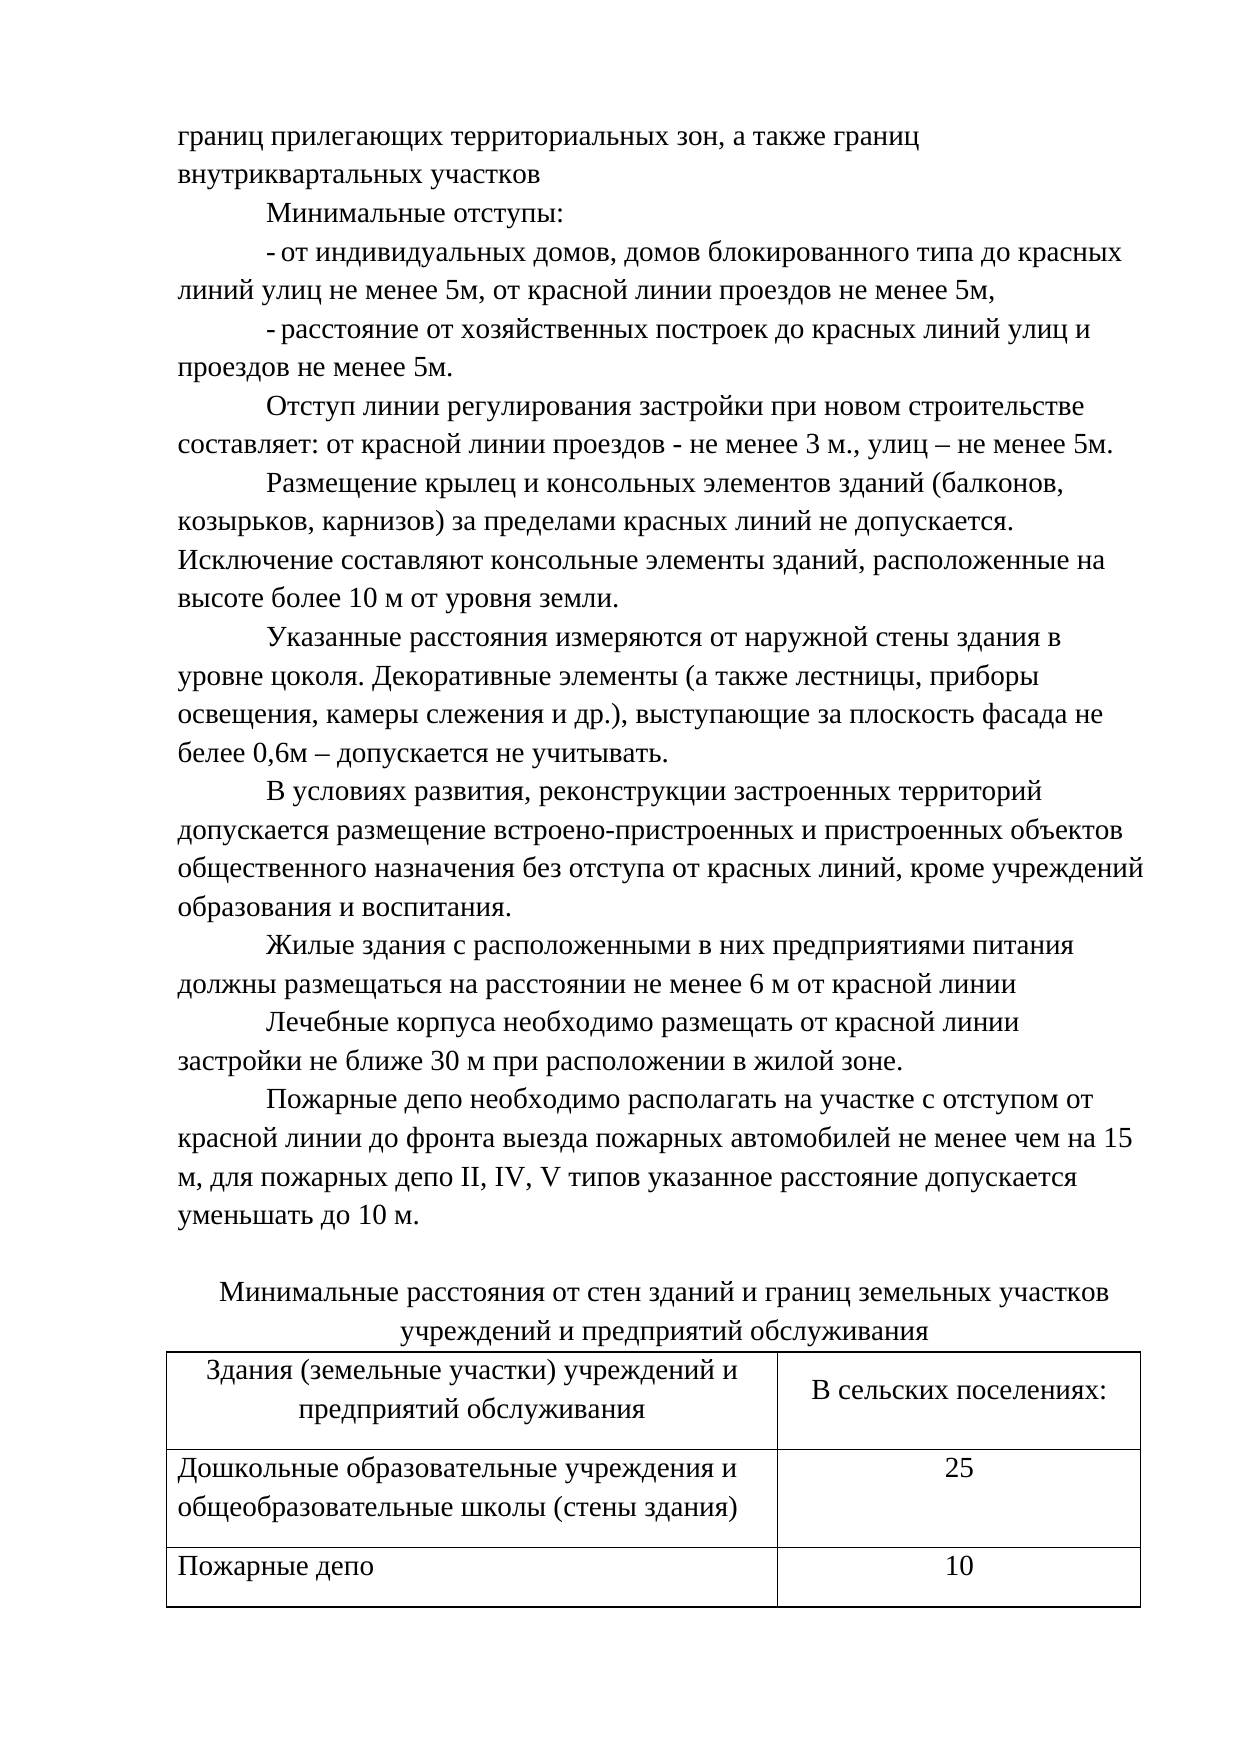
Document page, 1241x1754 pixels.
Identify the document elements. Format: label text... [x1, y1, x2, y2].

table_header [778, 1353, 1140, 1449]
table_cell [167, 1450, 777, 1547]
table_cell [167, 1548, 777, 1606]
text Минимальные расстояния от стен зданий и границ земельных участков учреждений и предприятий обслуживания [177, 1274, 1152, 1346]
text Указанные расстояния измеряются от наружной стены здания в уровне цоколя. Декоративные элементы (а также лестницы, приборы освещения, камеры слежения и др.), выступающие за плоскость фасада не белее 0,6м – допускается не учитывать. [177, 619, 1152, 768]
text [177, 118, 1152, 190]
text Размещение крылец и консольных элементов зданий (балконов, козырьков, карнизов) за пределами красных линий не допускается. Исключение составляют консольные элементы зданий, расположенные на высоте более от уровня земли. [177, 465, 1152, 614]
list от индивидуальных домов, домов блокированного типа до красных линий улиц не менее 5м, от красной линии проездов не менее 5м, [177, 234, 1152, 306]
text Минимальные отступы: [177, 195, 1152, 229]
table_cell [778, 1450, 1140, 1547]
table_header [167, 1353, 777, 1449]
text Пожарные депо необходимо располагать на участке с отступом от красной линии до фронта выезда пожарных автомобилей не менее чем на 15 м, для пожарных депо II, IV, V типов указанное расстояние допускается уменьшать до 10 м. [177, 1082, 1152, 1231]
list расстояние от хозяйственных построек до красных линий улиц и проездов не менее 5м. [177, 311, 1152, 383]
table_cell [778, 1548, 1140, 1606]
text Отступ линии регулирования застройки при новом строительстве составляет: от красной линии проездов - не менее 3 м., улиц – не менее 5м. [177, 388, 1152, 460]
text Жилые здания с расположенными в них предприятиями питания должны размещаться на расстоянии не менее 6 м от красной линии [177, 927, 1152, 999]
text В условиях развития, реконструкции застроенных территорий допускается размещение встроено-пристроенных и пристроенных объектов общественного назначения без отступа от красных линий, кроме учреждений образования и воспитания. [177, 773, 1152, 922]
text Лечебные корпуса необходимо размещать от красной линии застройки не ближе при расположении в жилой зоне. [177, 1004, 1152, 1077]
